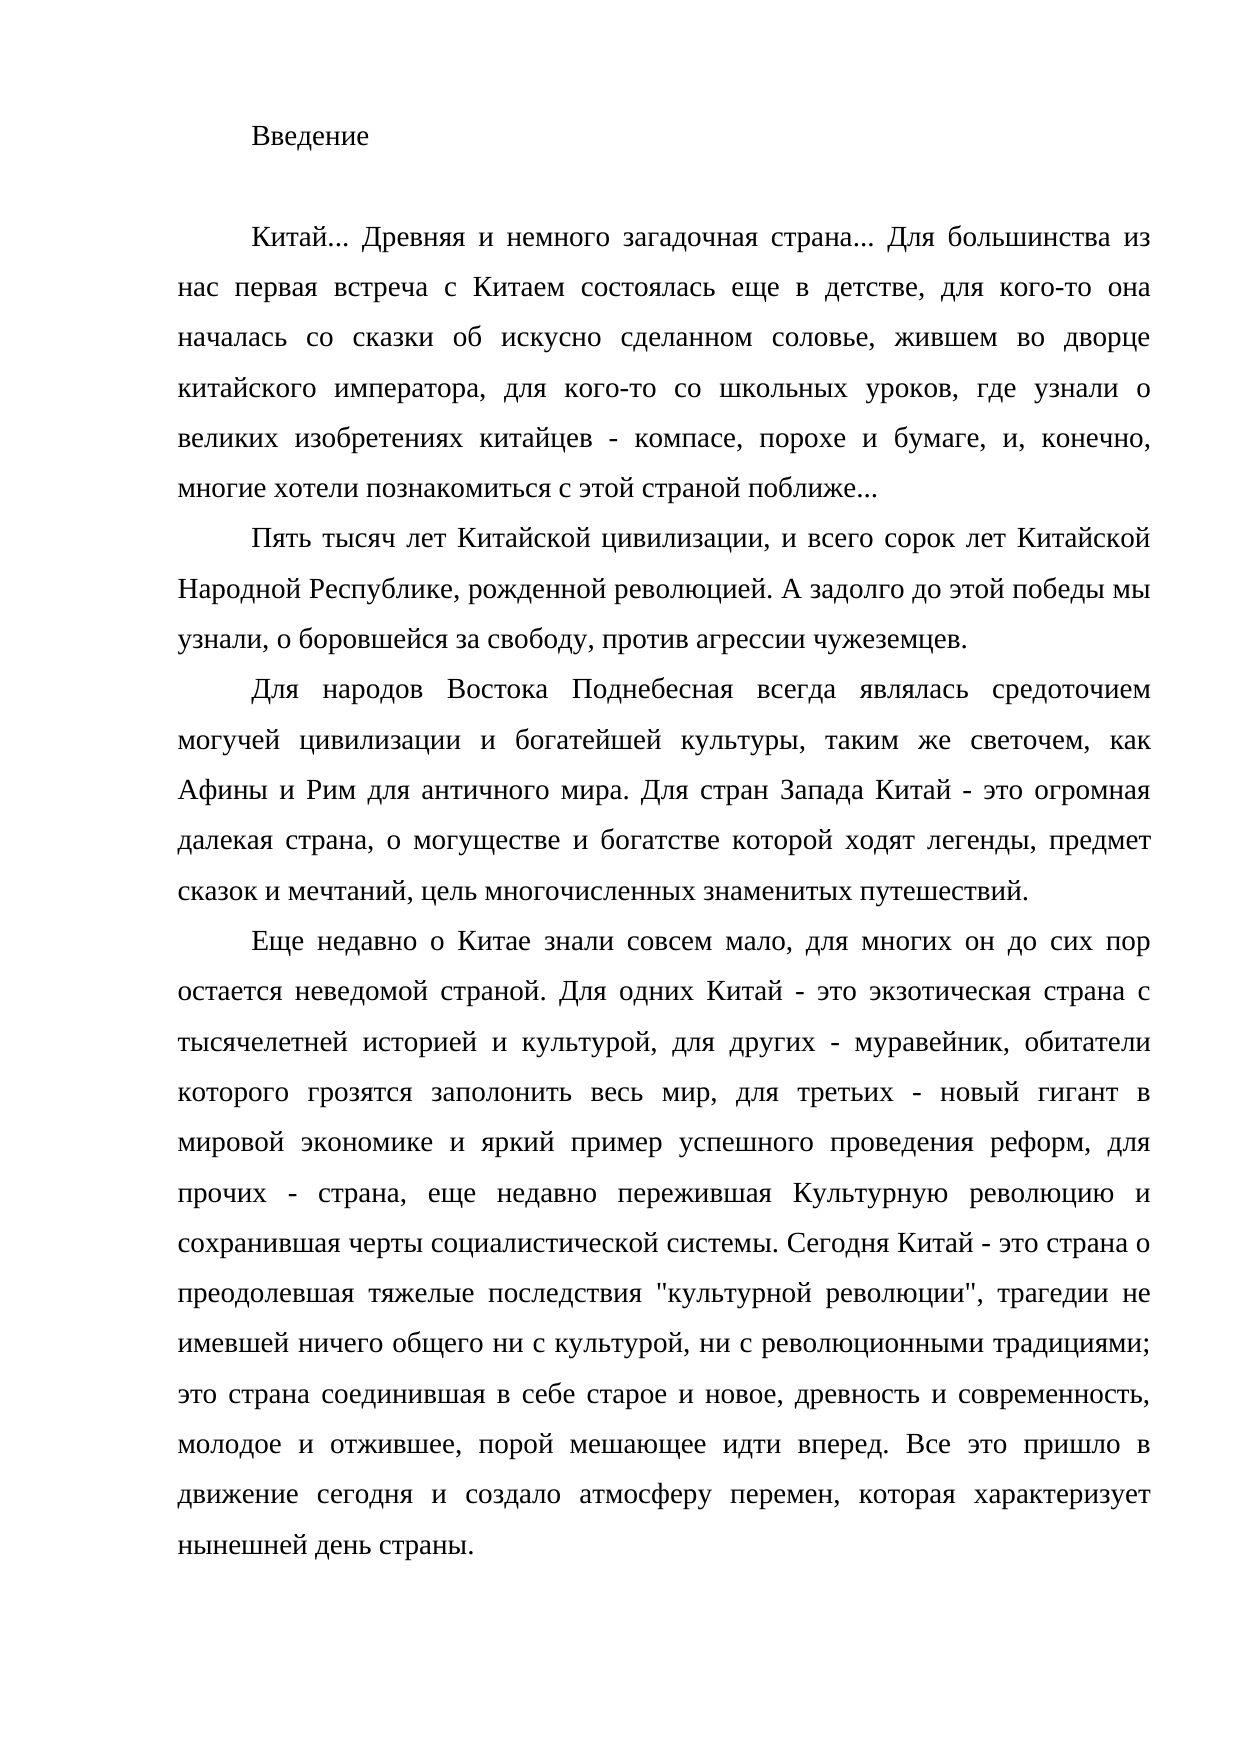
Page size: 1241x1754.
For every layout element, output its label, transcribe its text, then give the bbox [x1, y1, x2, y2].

text Китай... Древняя и немного загадочная страна... Для большинства из нас первая встреча с Китаем состоялась еще в детстве, для кого-то она началась со сказки об искусно сделанном соловье, жившем во дворце китайского императора, для кого-то со школьных уроков, где узнали о великих изобретениях китайцев - компасе, порохе и бумаге, и, конечно, многие хотели познакомиться с этой страной поближе... [177, 219, 1152, 504]
text Введение [177, 118, 1152, 152]
text Для народов Востока Поднебесная всегда являлась средоточием могучей цивилизации и богатейшей культуры, таким же светочем, как Афины и Рим для античного мира. Для стран Запада Китай - это огромная далекая страна, о могуществе и богатстве которой ходят легенды, предмет сказок и мечтаний, цель многочисленных знаменитых путешествий. [177, 672, 1152, 906]
text Еще недавно о Китае знали совсем мало, для многих он до сих пор остается неведомой страной. Для одних Китай - это экзотическая страна с тысячелетней историей и культурой, для других - муравейник, обитатели которого грозятся заполонить весь мир, для третьих - новый гигант в мировой экономике и яркий пример успешного проведения реформ, для прочих - страна, еще недавно пережившая Культурную революцию и сохранившая черты социалистической системы. Сегодня Китай - это страна о преодолевшая тяжелые последствия "культурной революции", трагедии не имевшей ничего общего ни с культурой, ни с революционными традициями; это страна соединившая в себе старое и новое, древность и современность, молодое и отжившее, порой мешающее идти вперед. Все это пришло в движение сегодня и создало атмосферу перемен, которая характеризует нынешней день страны. [177, 923, 1152, 1560]
text Пять тысяч лет Китайской цивилизации, и всего сорок лет Китайской Народной Республике, рожденной революцией. А задолго до этой победы мы узнали, о боровшейся за свободу, против агрессии чужеземцев. [177, 521, 1152, 655]
